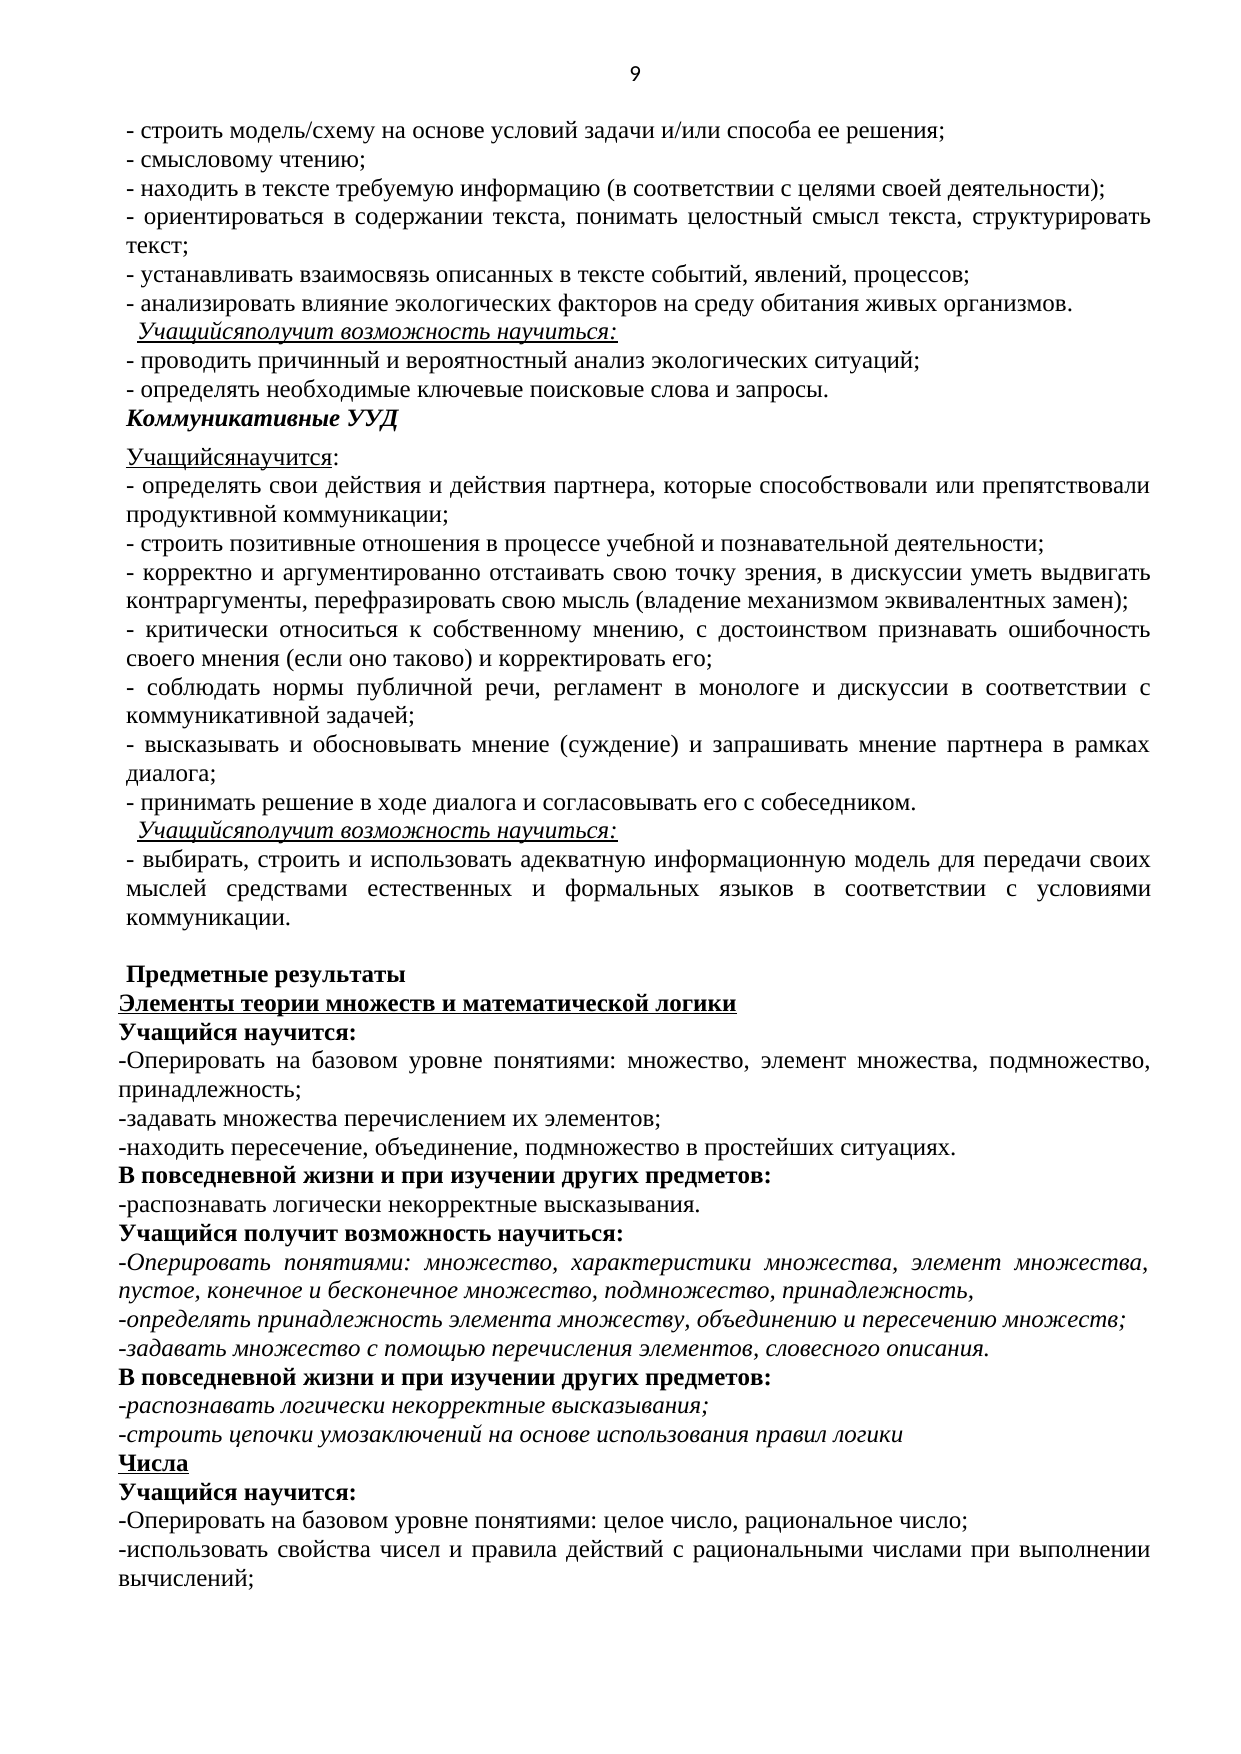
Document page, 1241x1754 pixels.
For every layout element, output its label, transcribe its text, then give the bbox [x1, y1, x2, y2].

text -определять принадлежность элемента множеству, объединению и пересечению множеств; [118, 1304, 1152, 1333]
text -строить цепочки умозаключений на основе использования правил логики [118, 1419, 1152, 1448]
text -Оперировать понятиями: множество, характеристики множества, элемент множества, пустое, конечное и бесконечное множество, подмножество, принадлежность, [118, 1247, 1152, 1304]
text Учащийся научится: [118, 1477, 1152, 1505]
text -Оперировать на базовом уровне понятиями: целое число, рациональное число; [118, 1505, 1152, 1534]
text Элементы теории множеств и математической логики [118, 988, 1152, 1017]
text -использовать свойства чисел и правила действий с рациональными числами при выполнении вычислений; [118, 1534, 1152, 1592]
table_cell Коммуникативные УУД [115, 403, 1163, 442]
text -распознавать логически некорректные высказывания. [118, 1189, 1152, 1218]
text -задавать множества перечислением их элементов; [118, 1103, 1152, 1132]
text Учащийся научится: [118, 1017, 1152, 1045]
text Учащийся получит возможность научиться: [118, 1218, 1152, 1247]
table_cell Учащийсянаучится: - определять свои действия и действия партнера, которые способствовали или препятствовали продуктивной коммуникации; - строить позитивные отношения в процессе учебной и познавательной деятельности; - корректно и аргументированно отстаивать свою точку зрения, в дискуссии уметь выдвигать контраргументы, перефразировать свою мысль (владение механизмом эквивалентных замен); - критически относиться к собственному мнению, с достоинством признавать ошибочность своего мнения (если оно таково) и корректировать его; - соблюдать нормы публичной речи, регламент в монологе и дискуссии в соответствии с коммуникативной задачей; - высказывать и обосновывать мнение (суждение) и запрашивать мнение партнера в рамках диалога; - принимать решение в ходе диалога и согласовывать его с собеседником. Учащийсяполучит возможность научиться: - выбирать, строить и использовать адекватную информационную модель для передачи своих мыслей средствами естественных и формальных языков в соответствии с условиями коммуникации. Предметные результаты [115, 442, 1163, 988]
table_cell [115, 115, 1163, 403]
text -Оперировать на базовом уровне понятиями: множество, элемент множества, подмножество, принадлежность; [118, 1045, 1152, 1103]
text В повседневной жизни и при изучении других предметов: [118, 1160, 1152, 1189]
text -задавать множество с помощью перечисления элементов, словесного описания. [118, 1333, 1152, 1362]
text В повседневной жизни и при изучении других предметов: [118, 1362, 1152, 1390]
text Числа [118, 1448, 1152, 1477]
text -распознавать логически некорректные высказывания; [118, 1390, 1152, 1419]
text -находить пересечение, объединение, подмножество в простейших ситуациях. [118, 1132, 1152, 1160]
